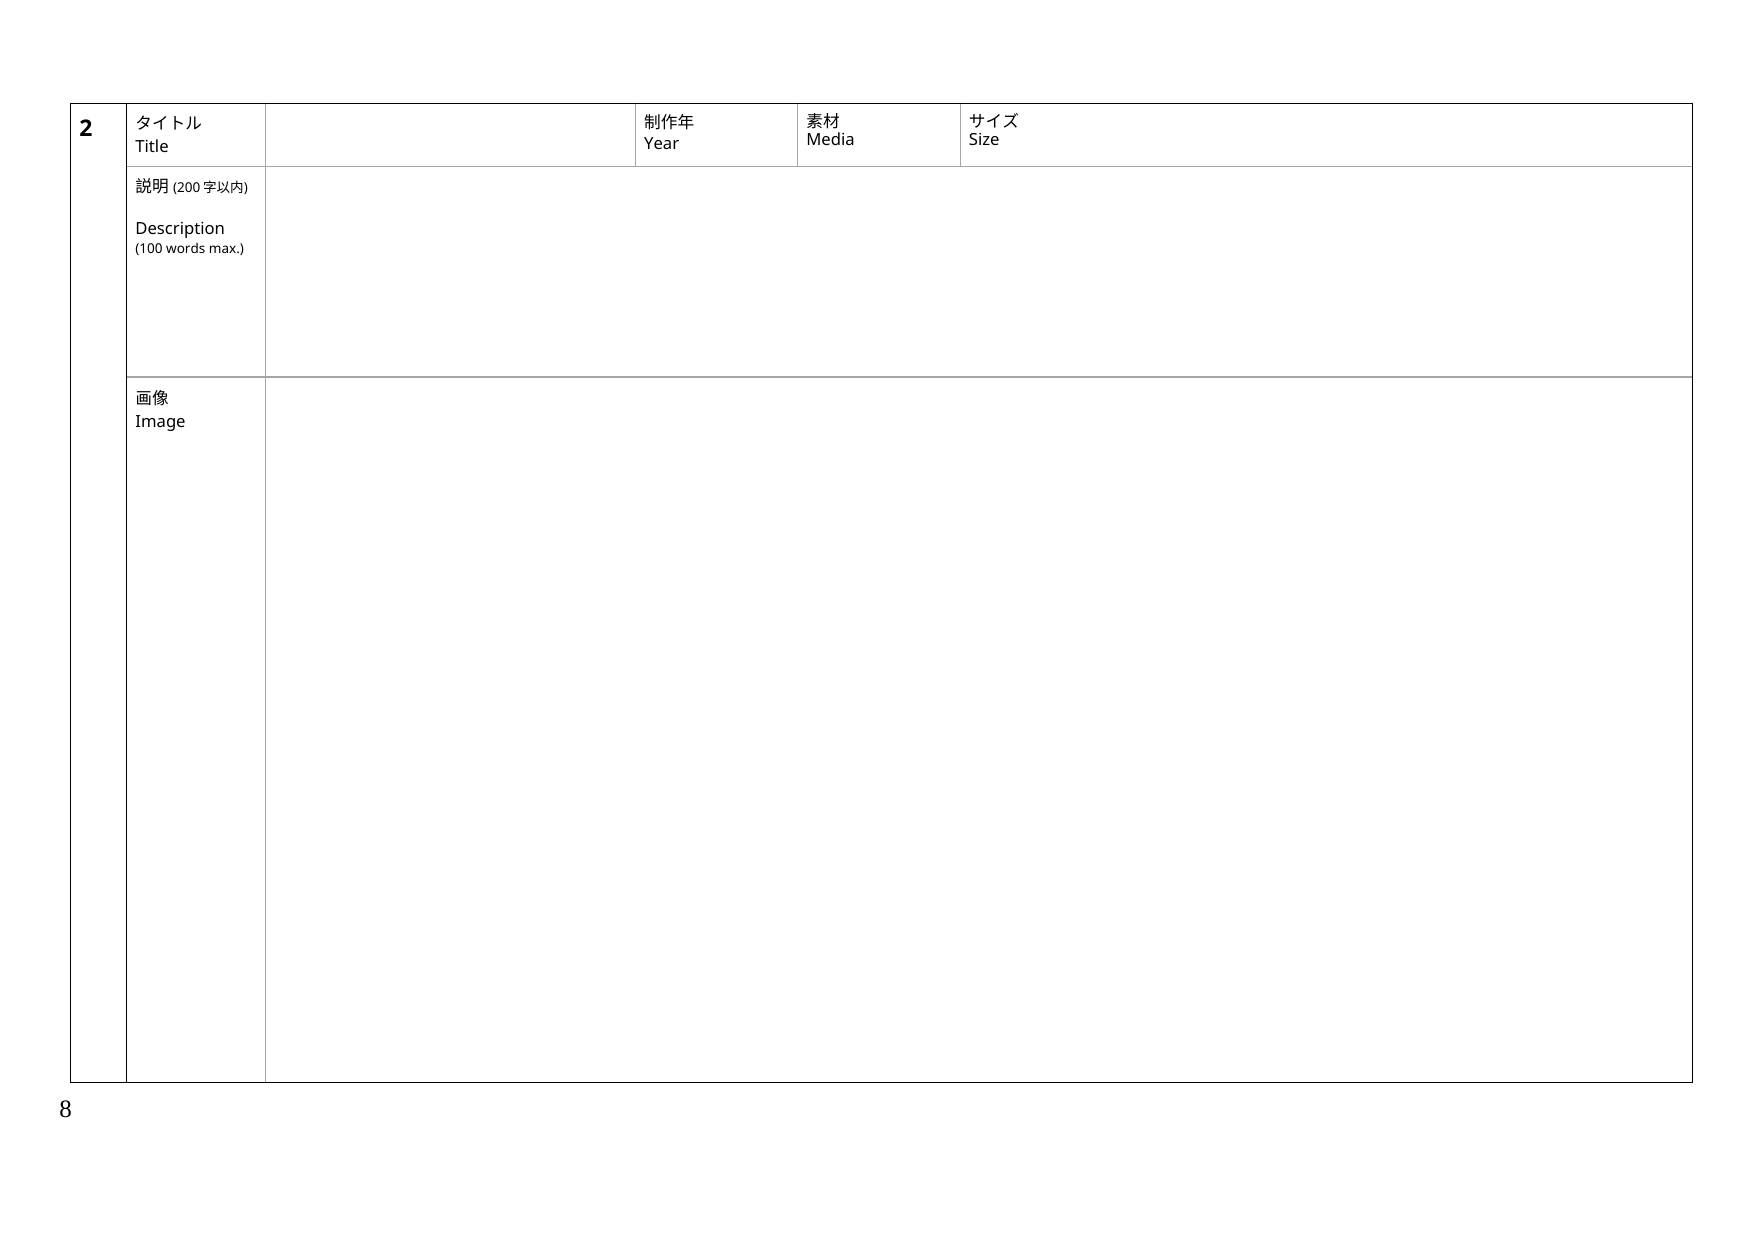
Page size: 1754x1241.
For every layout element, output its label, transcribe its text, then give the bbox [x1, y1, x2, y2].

table_cell 制作年 Year [636, 104, 797, 166]
table_cell タイトル Title [127, 104, 265, 166]
table_cell [266, 378, 1692, 1082]
table_cell サイズ Size [961, 104, 1692, 166]
table_cell 2 [71, 104, 126, 1082]
table_cell 素材 Media [798, 104, 960, 166]
table_cell [266, 104, 635, 166]
table_cell 説明 (200字以内) Description (100 words max.) [127, 167, 265, 376]
table_cell [266, 167, 1692, 376]
table_cell 画像 Image [127, 378, 265, 1082]
